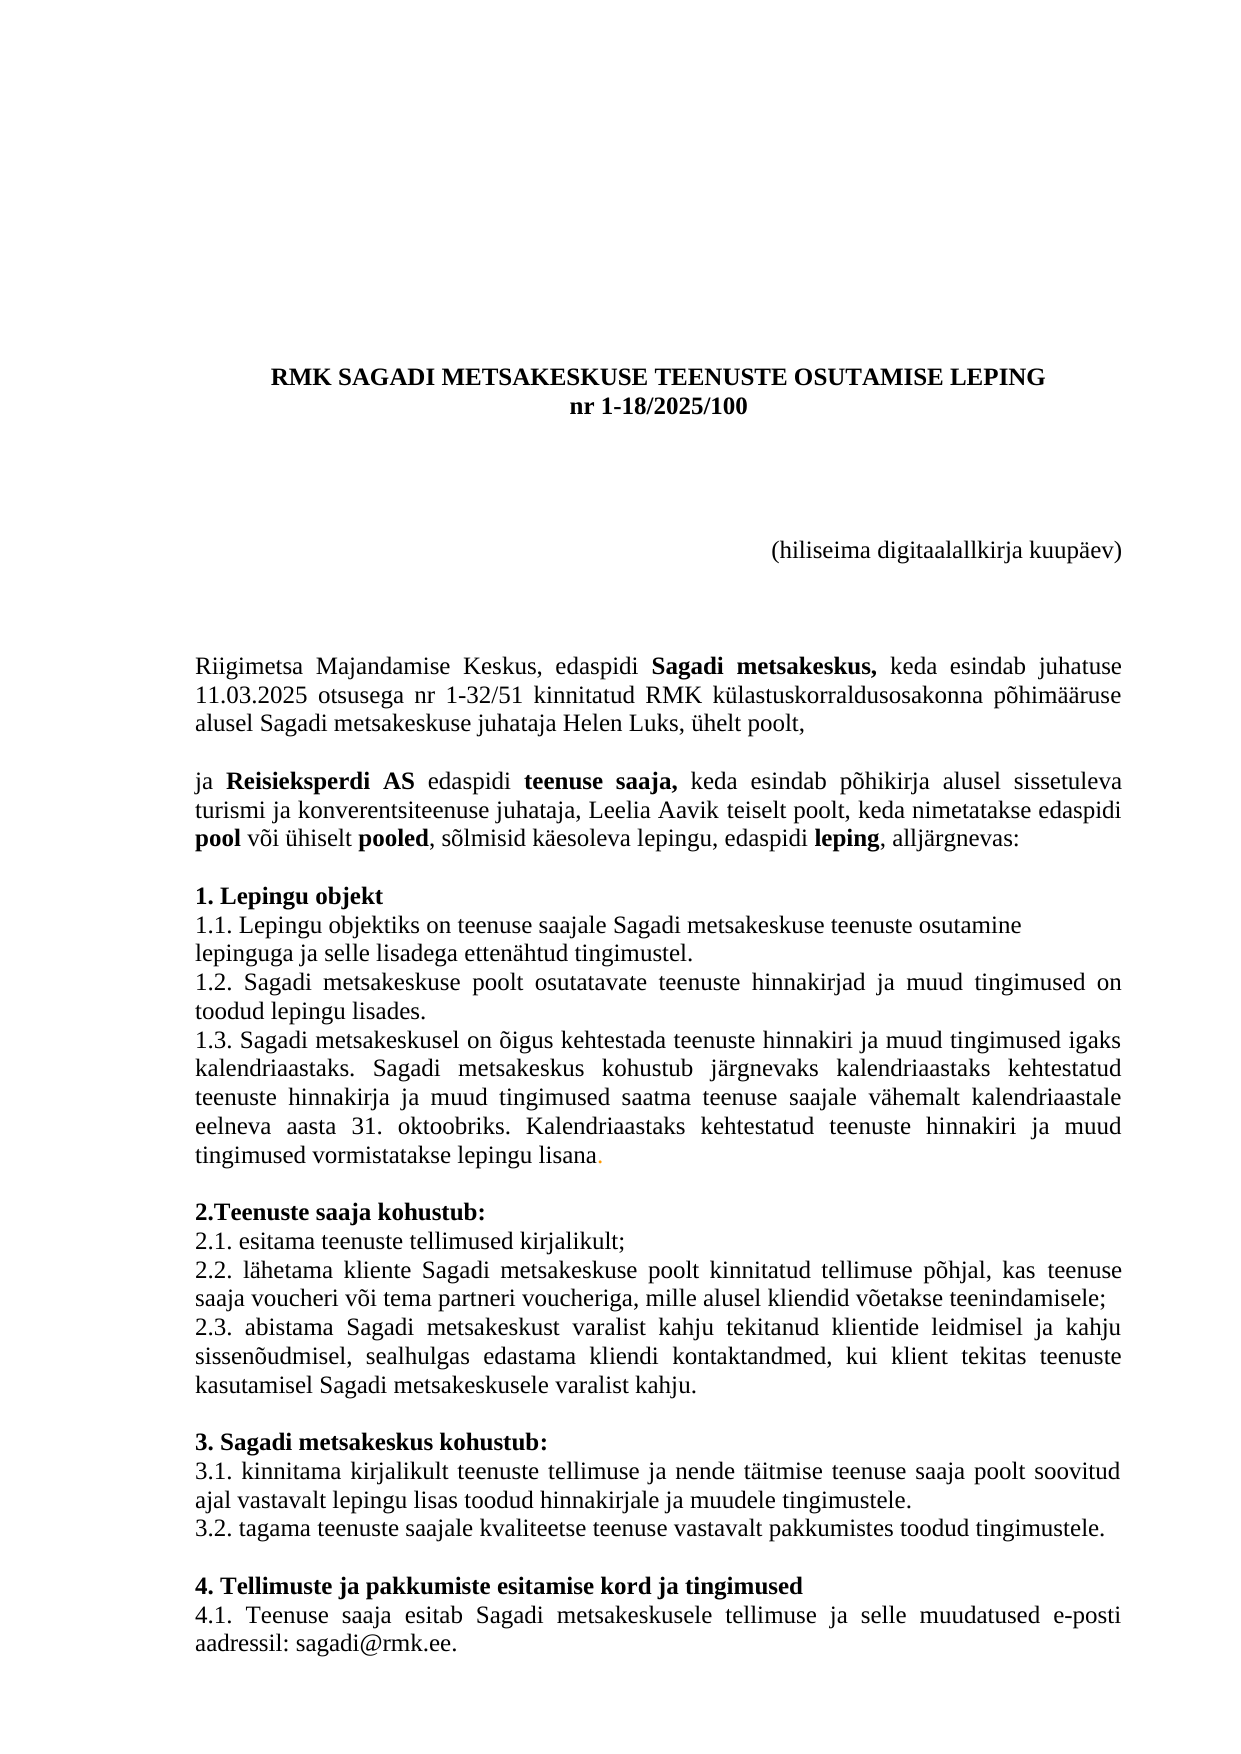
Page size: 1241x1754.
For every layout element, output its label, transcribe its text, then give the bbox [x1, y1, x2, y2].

text 3. Sagadi metsakeskus kohustub: [195, 1427, 1122, 1456]
text Riigimetsa Majandamise Keskus, edaspidi Sagadi metsakeskus, keda esindab juhatuse 11.03.2025 otsusega nr 1-32/51 kinnitatud RMK külastuskorraldusosakonna põhimääruse alusel Sagadi metsakeskuse juhataja Helen Luks, ühelt poolt, [195, 651, 1122, 737]
text 1.3. Sagadi metsakeskusel on õigus kehtestada teenuste hinnakiri ja muud tingimused igaks kalendriaastaks. Sagadi metsakeskus kohustub järgnevaks kalendriaastaks kehtestatud teenuste hinnakirja ja muud tingimused saatma teenuse saajale vähemalt kalendriaastale eelneva aasta 31. oktoobriks. Kalendriaastaks kehtestatud teenuste hinnakiri ja muud tingimused vormistatakse lepingu lisana. [195, 1025, 1122, 1168]
text 1. Lepingu objekt [195, 881, 1122, 910]
text (hiliseima digitaalallkirja kuupäev) [195, 536, 1122, 564]
text 4. Tellimuste ja pakkumiste esitamise kord ja tingimused [195, 1571, 1122, 1600]
text 2.Teenuste saaja kohustub: [195, 1197, 1122, 1226]
text 3.2. tagama teenuste saajale kvaliteetse teenuse vastavalt pakkumistes toodud tingimustele. [195, 1513, 1122, 1542]
title RMK SAGADI METSAKESKUSE TEENUSTE OSUTAMISE LEPING [195, 362, 1122, 391]
text ja Reisieksperdi AS edaspidi teenuse saaja, keda esindab alusel sissetuleva turismi ja konverentsiteenuse juhataja, Leelia Aavik teiselt poolt, keda nimetatakse edaspidi pool või ühiselt pooled, sõlmisid käesoleva lepingu, edaspidi leping, alljärgnevas: [195, 766, 1122, 852]
text 4.1. Teenuse saaja esitab Sagadi metsakeskusele tellimuse ja selle muudatused e-posti aadressil: sagadi@rmk.ee. [195, 1600, 1122, 1657]
text 1.1. Lepingu objektiks on teenuse saajale Sagadi metsakeskuse teenuste osutamine lepinguga ja selle lisadega ettenähtud tingimustel. [195, 910, 1122, 967]
text 3.1. kinnitama kirjalikult teenuste tellimuse ja nende täitmise teenuse saaja poolt soovitud ajal vastavalt lepingu lisas toodud hinnakirjale ja muudele tingimustele. [195, 1456, 1122, 1513]
title nr 1-18/2025/100 [195, 391, 1122, 420]
text 1.2. Sagadi metsakeskuse poolt osutatavate teenuste hinnakirjad ja muud tingimused on toodud lepingu lisades. [195, 967, 1122, 1025]
text 2.2. lähetama kliente Sagadi metsakeskuse poolt kinnitatud tellimuse põhjal, kas teenuse saaja voucheri või tema partneri voucheriga, mille alusel kliendid võetakse teenindamisele; [195, 1255, 1122, 1312]
text 2.1. esitama teenuste tellimused kirjalikult; [195, 1226, 1122, 1255]
text 2.3. abistama Sagadi metsakeskust varalist kahju tekitanud klientide leidmisel ja kahju sissenõudmisel, sealhulgas edastama kliendi kontaktandmed, kui klient tekitas teenuste kasutamisel Sagadi metsakeskusele varalist kahju. [195, 1312, 1122, 1398]
